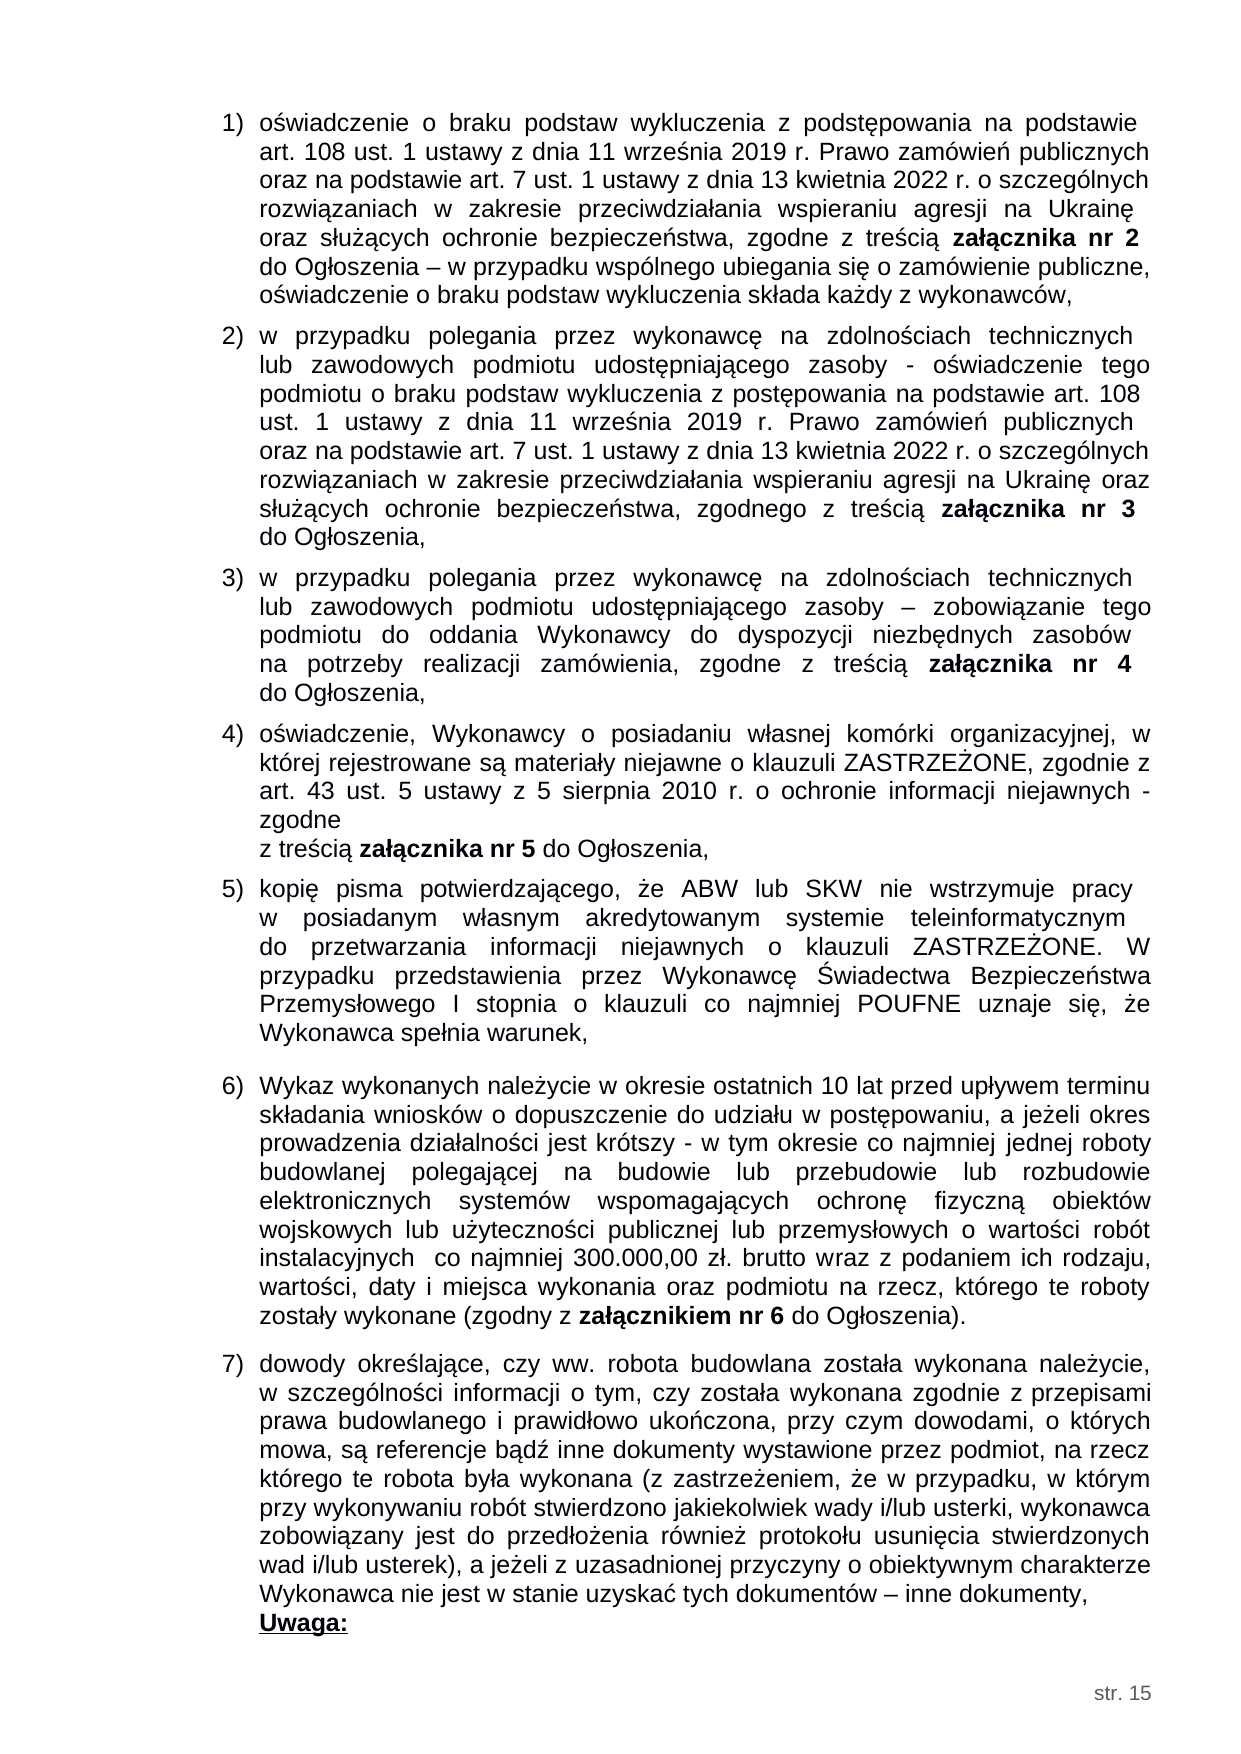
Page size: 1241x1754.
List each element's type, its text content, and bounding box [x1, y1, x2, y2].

list w przypadku polegania przez wykonawcę na zdolnościach technicznych lub zawodowych podmiotu udostępniającego zasoby - oświadczenie tego podmiotu o braku podstaw wykluczenia z postępowania na podstawie art. 108 ust. 1 ustawy z dnia 11 września 2019 r. Prawo zamówień publicznych oraz na podstawie art. 7 ust. 1 ustawy z dnia 13 kwietnia 2022 r. o szczególnych rozwiązaniach w zakresie przeciwdziałania wspieraniu agresji na Ukrainę oraz służących ochronie bezpieczeństwa, zgodnego z treścią załącznika nr 3 do Ogłoszenia, [222, 321, 1152, 551]
list oświadczenie o braku podstaw wykluczenia z podstępowania na podstawie art. 108 ust. 1 ustawy z dnia 11 września 2019 r. Prawo zamówień publicznych oraz na podstawie art. 7 ust. 1 ustawy z dnia 13 kwietnia 2022 r. o szczególnych rozwiązaniach w zakresie przeciwdziałania wspieraniu agresji na Ukrainę oraz służących ochronie bezpieczeństwa, zgodne z treścią załącznika nr 2 do Ogłoszenia – w przypadku wspólnego ubiegania się o zamówienie publiczne, oświadczenie o braku podstaw wykluczenia składa każdy z wykonawców, [222, 108, 1152, 309]
text Uwaga: [259, 1608, 1152, 1636]
list oświadczenie, Wykonawcy o posiadaniu własnej komórki organizacyjnej, w której rejestrowane są materiały niejawne o klauzuli ZASTRZEŻONE, zgodnie z art. 43 ust. 5 ustawy z 5 sierpnia 2010 r. o ochronie informacji niejawnych - zgodne z treścią załącznika nr 5 do Ogłoszenia, [222, 719, 1152, 862]
list dowody określające, czy ww. robota budowlana została wykonana należycie, w szczególności informacji o tym, czy została wykonana zgodnie z przepisami prawa budowlanego i prawidłowo ukończona, przy czym dowodami, o których mowa, są referencje bądź inne dokumenty wystawione przez podmiot, na rzecz którego te robota była wykonana (z zastrzeżeniem, że w przypadku, w którym przy wykonywaniu robót stwierdzono jakiekolwiek wady i/lub usterki, wykonawca zobowiązany jest do przedłożenia również protokołu usunięcia stwierdzonych wad i/lub usterek), a jeżeli z uzasadnionej przyczyny o obiektywnym charakterze Wykonawca nie jest w stanie uzyskać tych dokumentów – inne dokumenty, [222, 1349, 1152, 1608]
list kopię pisma potwierdzającego, że ABW lub SKW nie wstrzymuje pracy w posiadanym własnym akredytowanym systemie teleinformatycznym do przetwarzania informacji niejawnych o klauzuli ZASTRZEŻONE. W przypadku przedstawienia przez Wykonawcę Świadectwa Bezpieczeństwa Przemysłowego I stopnia o klauzuli co najmniej POUFNE uznaje się, że Wykonawca spełnia warunek, [222, 874, 1152, 1047]
list Wykaz wykonanych należycie w okresie ostatnich 10 lat przed upływem terminu składania wniosków o dopuszczenie do udziału w postępowaniu, a jeżeli okres prowadzenia działalności jest krótszy - w tym okresie co najmniej jednej roboty budowlanej polegającej na budowie lub przebudowie lub rozbudowie elektronicznych systemów wspomagających ochronę fizyczną obiektów wojskowych lub użyteczności publicznej lub przemysłowych o wartości robót instalacyjnych co najmniej 300.000,00 zł. brutto wraz z podaniem ich rodzaju, wartości, daty i miejsca wykonania oraz podmiotu na rzecz, którego te roboty zostały wykonane (zgodny z załącznikiem nr 6 do Ogłoszenia). [222, 1071, 1152, 1330]
list w przypadku polegania przez wykonawcę na zdolnościach technicznych lub zawodowych podmiotu udostępniającego zasoby – zobowiązanie tego podmiotu do oddania Wykonawcy do dyspozycji niezbędnych zasobów na potrzeby realizacji zamówienia, zgodne z treścią załącznika nr 4 do Ogłoszenia, [222, 563, 1152, 707]
